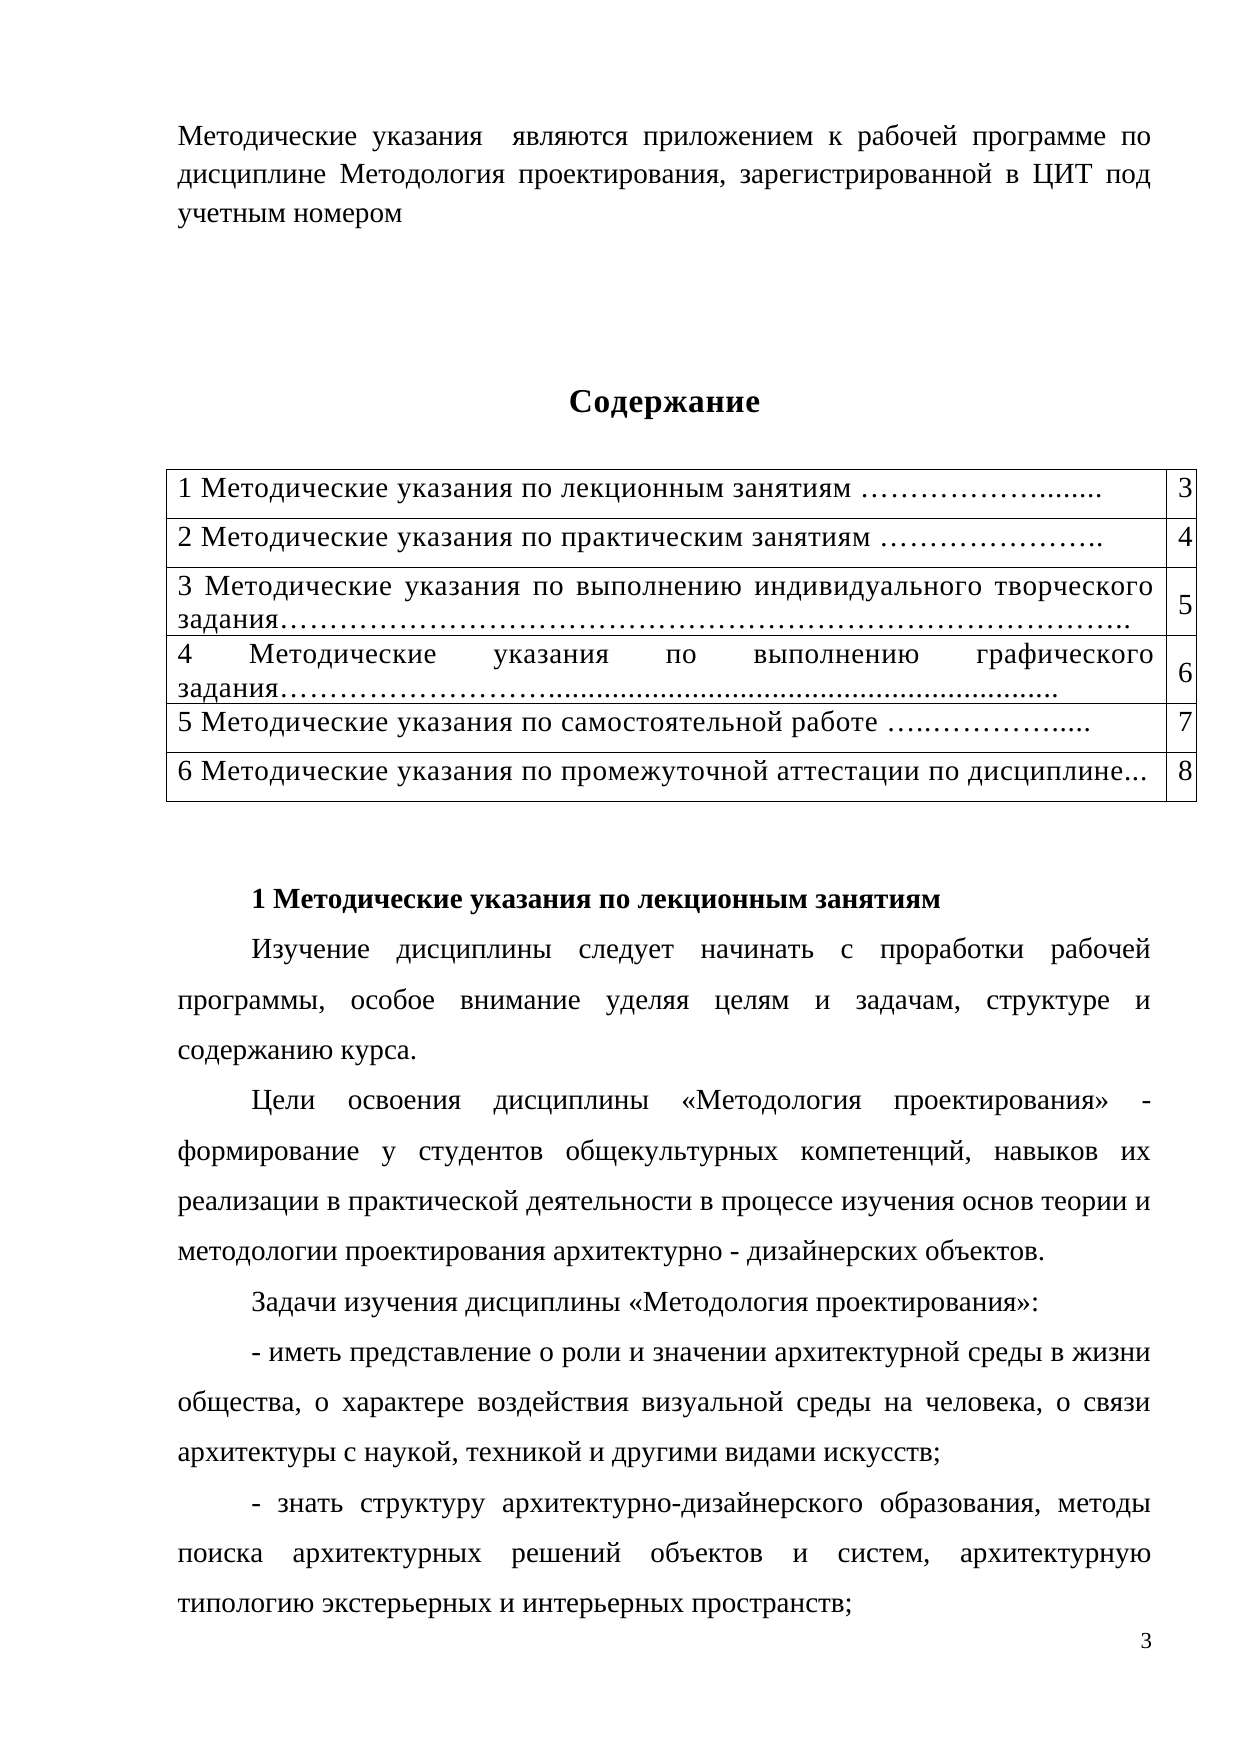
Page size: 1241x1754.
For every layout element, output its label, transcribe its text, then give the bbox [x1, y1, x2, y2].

text - иметь представление о роли и значении архитектурной среды в жизни общества, о характере воздействия визуальной среды на человека, о связи архитектуры с наукой, техникой и другими видами искусств; [177, 1334, 1152, 1468]
text Цели освоения дисциплины «Методология проектирования» - формирование у студентов общекультурных компетенций, навыков их реализации в практической деятельности в процессе изучения основ теории и методологии проектирования архитектурно - дизайнерских объектов. [177, 1082, 1152, 1267]
text - знать структуру архитектурно-дизайнерского образования, методы поиска архитектурных решений объектов и систем, архитектурную типологию экстерьерных и интерьерных пространств; [177, 1485, 1152, 1619]
table_cell 2 Методические указания по практическим занятиям ………………….. [167, 519, 1166, 567]
table_cell 4 [1167, 519, 1196, 567]
table_cell 4 Методические указания по выполнению графического задания………………………................................................................ [167, 636, 1166, 703]
table_cell 6 Методические указания по промежуточной аттестации по дисциплине... [167, 753, 1166, 801]
table_header 3 [1167, 470, 1196, 518]
text Изучение дисциплины следует начинать с проработки рабочей программы, особое внимание уделяя целям и задачам, структуре и содержанию курса. [177, 931, 1152, 1066]
text Методические указания являются приложением к рабочей программе по дисциплине Методология проектирования, зарегистрированной в ЦИТ под учетным номером [177, 118, 1152, 229]
table_cell 8 [1167, 753, 1196, 801]
table_cell 6 [1167, 636, 1196, 703]
text 1 Методические указания по лекционным занятиям [177, 881, 1152, 915]
table_cell 7 [1167, 704, 1196, 752]
table_header 1 Методические указания по лекционным занятиям ………………........ [167, 470, 1166, 518]
text Задачи изучения дисциплины «Методология проектирования»: [177, 1284, 1152, 1317]
table_cell 3 Методические указания по выполнению индивидуального творческого задания………………………………………………………………………….. [167, 568, 1166, 635]
text Содержание [177, 381, 1152, 419]
table_cell 5 Методические указания по самостоятельной работе …..…………..... [167, 704, 1166, 752]
table_cell 5 [1167, 568, 1196, 635]
